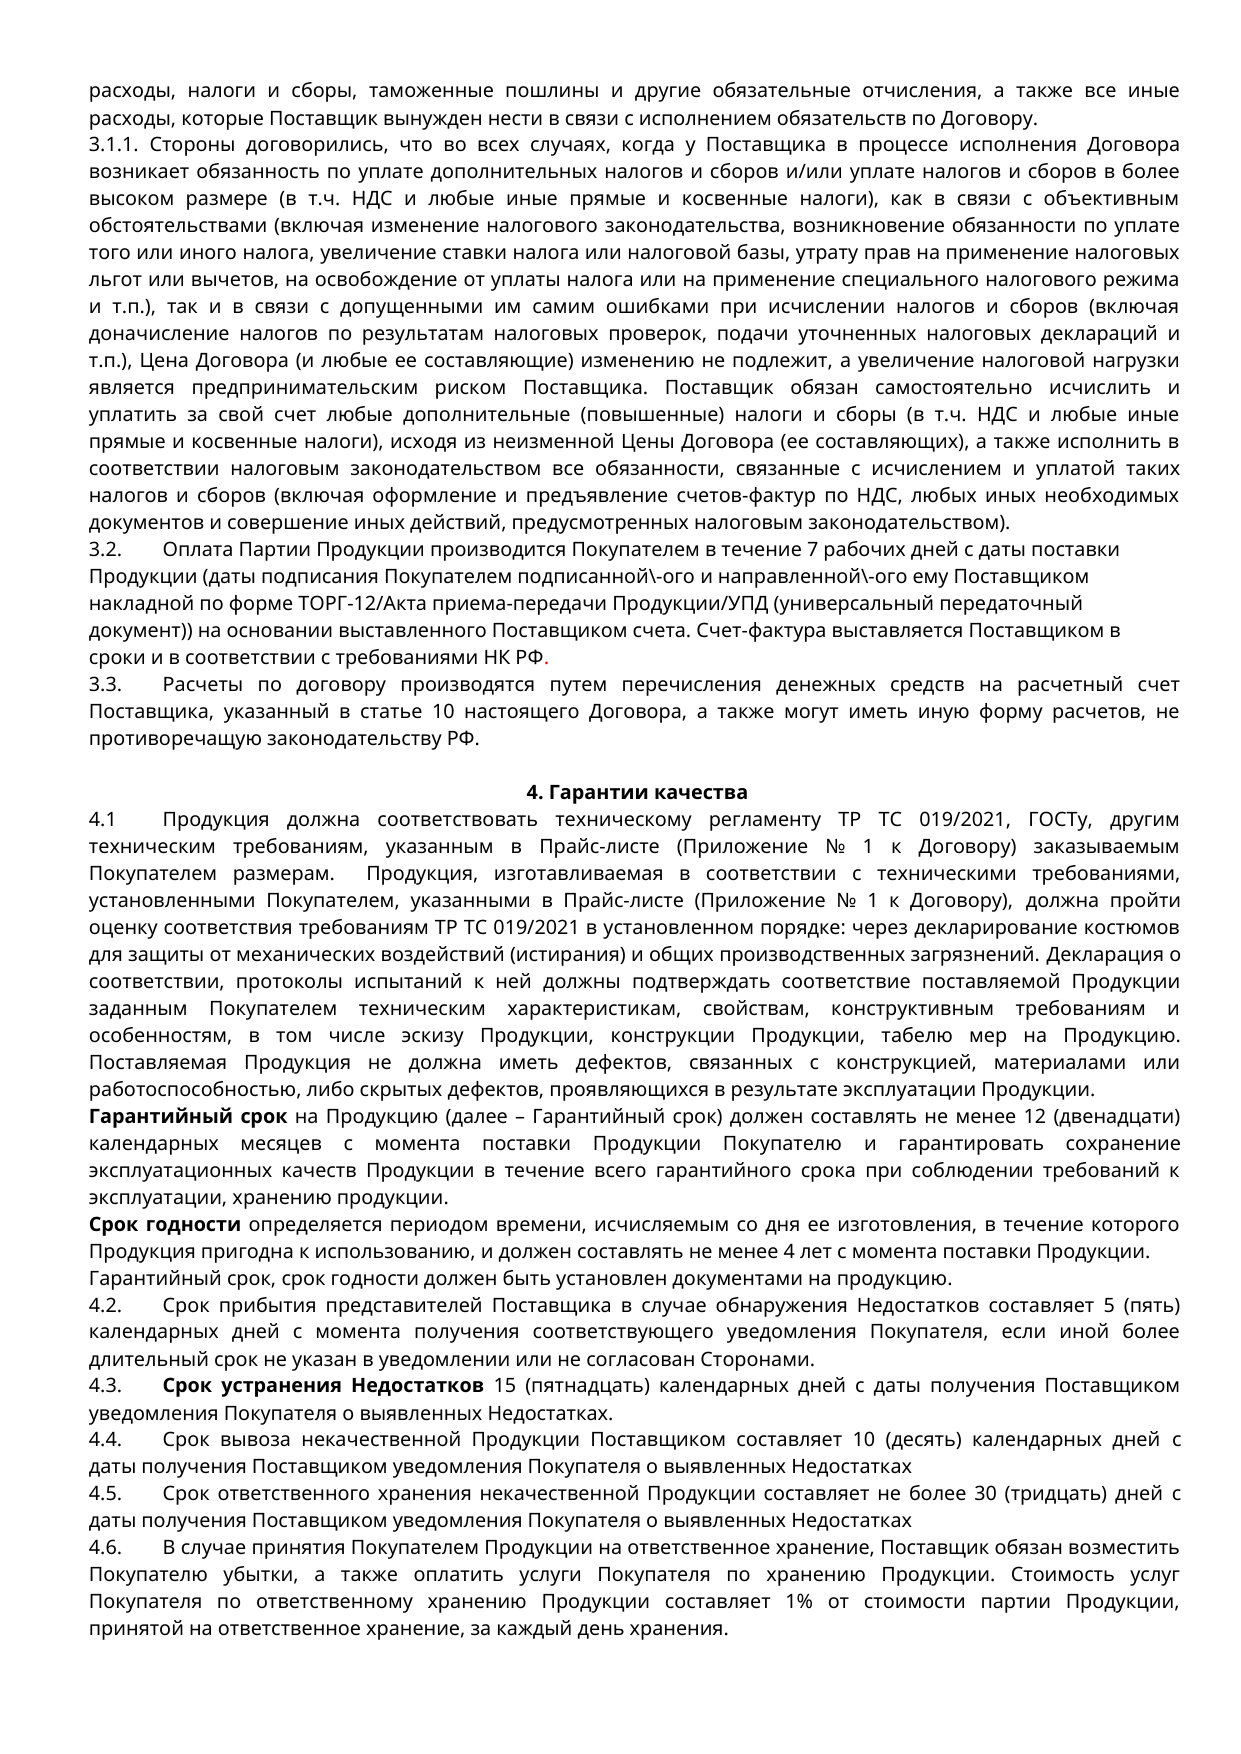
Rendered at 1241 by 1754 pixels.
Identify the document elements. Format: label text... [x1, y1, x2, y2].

list Срок вывоза некачественной Продукции Поставщиком составляет 10 (десять) календарных дней с даты получения Поставщиком уведомления Покупателя о выявленных Недостатках [89, 1426, 1181, 1480]
list Расчеты по договору производятся путем перечисления денежных средств на расчетный счет Поставщика, указанный в статье 10 настоящего Договора, а также могут иметь иную форму расчетов, не противоречащую законодательству РФ. [89, 670, 1181, 751]
list Срок ответственного хранения некачественной Продукции составляет не более 30 (тридцать) дней с даты получения Поставщиком уведомления Покупателя о выявленных Недостатках [89, 1480, 1181, 1534]
list Продукция должна соответствовать техническому регламенту ТР ТС 019/2021, ГОСТу, другим техническим требованиям, указанным в Прайс-листе (Приложение № 1 к Договору) заказываемым Покупателем размерам. Продукция, изготавливаемая в соответствии с техническими требованиями, установленными Покупателем, указанными в Прайс-листе (Приложение № 1 к Договору), должна пройти оценку соответствия требованиям ТР ТС 019/2021 в установленном порядке: через декларирование костюмов для защиты от механических воздействий (истирания) и общих производственных загрязнений. Декларация о соответствии, протоколы испытаний к ней должны подтверждать соответствие поставляемой Продукции заданным Покупателем техническим характеристикам, свойствам, конструктивным требованиям и особенностям, в том числе эскизу Продукции, конструкции Продукции, табелю мер на Продукцию. Поставляемая Продукция не должна иметь дефектов, связанных с конструкцией, материалами или работоспособностью, либо скрытых дефектов, проявляющихся в результате эксплуатации Продукции. [89, 805, 1181, 1102]
list Срок устранения Недостатков 15 (пятнадцать) календарных дней с даты получения Поставщиком уведомления Покупателя о выявленных Недостатках. [89, 1372, 1181, 1426]
text Гарантийный срок на Продукцию (далее – Гарантийный срок) должен составлять не менее 12 (двенадцати) календарных месяцев с момента поставки Продукции Покупателю и гарантировать сохранение эксплуатационных качеств Продукции в течение всего гарантийного срока при соблюдении требований к эксплуатации, хранению продукции. [89, 1102, 1181, 1210]
list Срок прибытия представителей Поставщика в случае обнаружения Недостатков составляет 5 (пять) календарных дней с момента получения соответствующего уведомления Покупателя, если иной более длительный срок не указан в уведомлении или не согласован Сторонами. [89, 1291, 1181, 1372]
text 3.1.1. Стороны договорились, что во всех случаях, когда у Поставщика в процессе исполнения Договора возникает обязанность по уплате дополнительных налогов и сборов и/или уплате налогов и сборов в более высоком размере (в т.ч. НДС и любые иные прямые и косвенные налоги), как в связи с объективным обстоятельствами (включая изменение налогового законодательства, возникновение обязанности по уплате того или иного налога, увеличение ставки налога или налоговой базы, утрату прав на применение налоговых льгот или вычетов, на освобождение от уплаты налога или на применение специального налогового режима и т.п.), так и в связи с допущенными им самим ошибками при исчислении налогов и сборов (включая доначисление налогов по результатам налоговых проверок, подачи уточненных налоговых деклараций и т.п.), Цена Договора (и любые ее составляющие) изменению не подлежит, а увеличение налоговой нагрузки является предпринимательским риском Поставщика. Поставщик обязан самостоятельно исчислить и уплатить за свой счет любые дополнительные (повышенные) налоги и сборы (в т.ч. НДС и любые иные прямые и косвенные налоги), исходя из неизменной Цены Договора (ее составляющих), а также исполнить в соответствии налоговым законодательством все обязанности, связанные с исчислением и уплатой таких налогов и сборов (включая оформление и предъявление счетов-фактур по НДС, любых иных необходимых документов и совершение иных действий, предусмотренных налоговым законодательством). [89, 131, 1181, 535]
text 4. Гарантии качества [89, 778, 1181, 805]
list Срок годности определяется периодом времени, исчисляемым со дня ее изготовления, в течение которого Продукция пригодна к использованию, и должен составлять не менее 4 лет с момента поставки Продукции. [89, 1210, 1181, 1264]
text Гарантийный срок, срок годности должен быть установлен документами на продукцию. [89, 1264, 1181, 1291]
list В случае принятия Покупателем Продукции на ответственное хранение, Поставщик обязан возместить Покупателю убытки, а также оплатить услуги Покупателя по хранению Продукции. Стоимость услуг Покупателя по ответственному хранению Продукции составляет 1% от стоимости партии Продукции, принятой на ответственное хранение, за каждый день хранения. [89, 1534, 1181, 1642]
list Оплата Партии Продукции производится Покупателем в течение 7 рабочих дней с даты поставки Продукции (даты подписания Покупателем подписанной\-ого и направленной\-ого ему Поставщиком накладной по форме ТОРГ-12/Акта приема-передачи Продукции/УПД (универсальный передаточный документ)) на основании выставленного Поставщиком счета. Счет-фактура выставляется Поставщиком в сроки и в соответствии с требованиями НК РФ. [89, 535, 1181, 670]
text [89, 77, 1181, 131]
